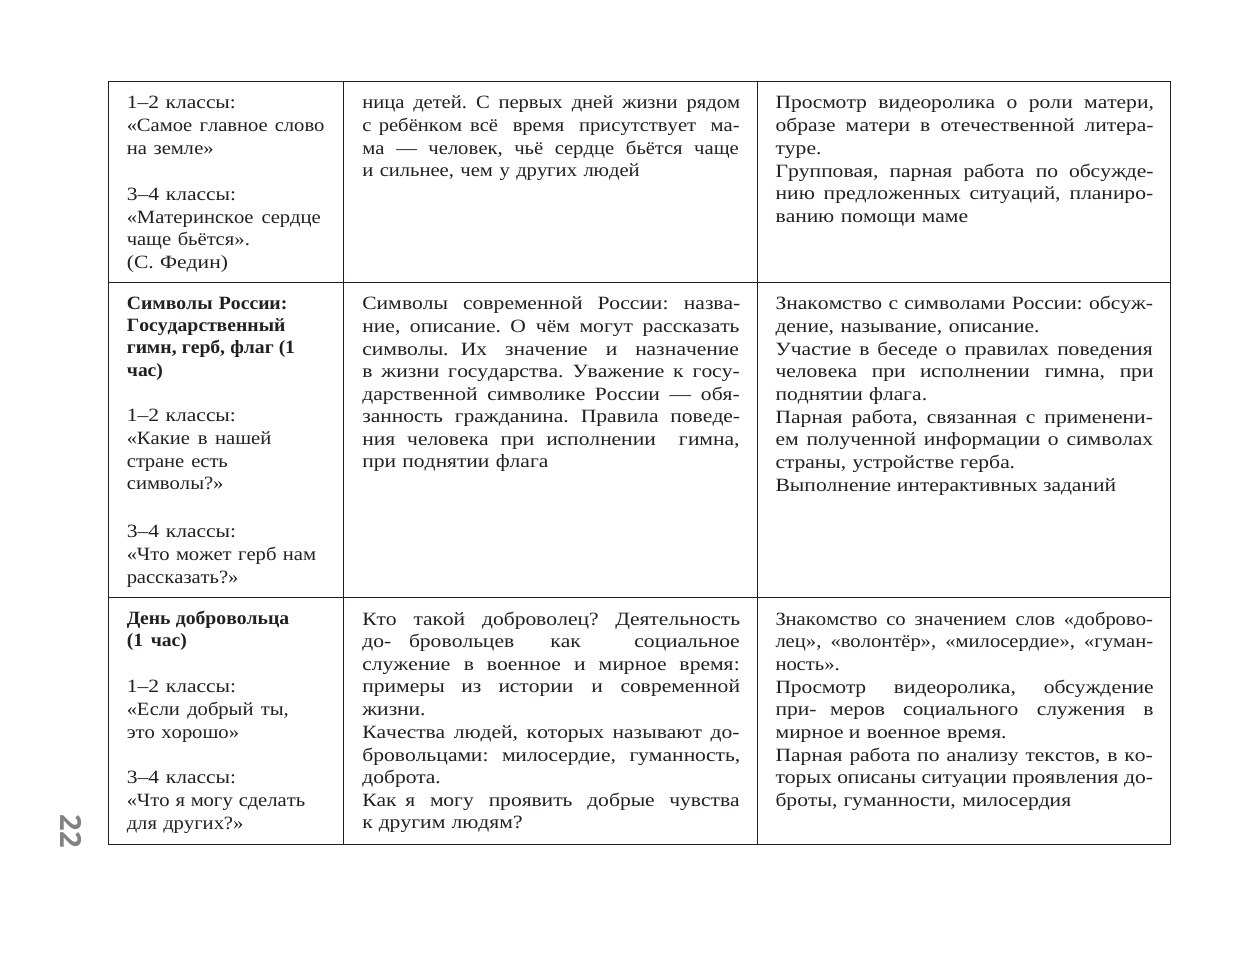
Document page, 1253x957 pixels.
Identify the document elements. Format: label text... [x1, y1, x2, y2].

table_cell Знакомство со значением слов «доброво- лец», «волонтёр», «милосердие», «гуман- ность». Просмотр видеоролика, обсуждение при- меров социального служения в мирное и военное время. Парная работа по анализу текстов, в ко- торых описаны ситуации проявления до- броты, гуманности, милосердия [758, 598, 1170, 844]
table_header Просмотр видеоролика о роли матери, образе матери в отечественной литера- туре. Групповая, парная работа по обсужде- нию предложенных ситуаций, планиро- ванию помощи маме [758, 82, 1170, 282]
table_header 1–2 классы: «Самое главное слово на земле» 3–4 классы: «Материнское сердце чаще бьётся». (С. Федин) [109, 82, 343, 282]
table_cell Знакомство с символами России: обсуж- дение, называние, описание. Участие в беседе о правилах поведения человека при исполнении гимна, при поднятии флага. Парная работа, связанная с применени- ем полученной информации о символах страны, устройстве герба. Выполнение интерактивных заданий [758, 283, 1170, 508]
table_cell День добровольца (1 час) 1–2 классы: «Если добрый ты, это хорошо» 3–4 классы: «Что я могу сделать для других?» [109, 598, 343, 844]
table_cell Символы России: Государственный гимн, герб, флаг (1 час) 1–2 классы: «Какие в нашей стране есть символы?» [109, 283, 343, 508]
table_cell [344, 508, 757, 597]
table_cell Кто такой доброволец? Деятельность до- бровольцев как социальное служение в военное и мирное время: примеры из истории и современной жизни. Качества людей, которых называют до- бровольцами: милосердие, гуманность, доброта. Как я могу проявить добрые чувства к другим людям? [344, 598, 757, 844]
table_cell 3–4 классы: «Что может герб нам рассказать?» [109, 508, 343, 597]
table_cell [758, 508, 1170, 597]
table_cell Символы современной России: назва- ние, описание. О чём могут рассказать символы. Их значение и назначение в жизни государства. Уважение к госу- дарственной символике России — обя- занность гражданина. Правила поведе- ния человека при исполнении гимна, при поднятии флага [344, 283, 757, 508]
table_header ница детей. С первых дней жизни рядом с ребёнком всё время присутствует ма- ма — человек, чьё сердце бьётся чаще и сильнее, чем у других людей [344, 82, 757, 282]
